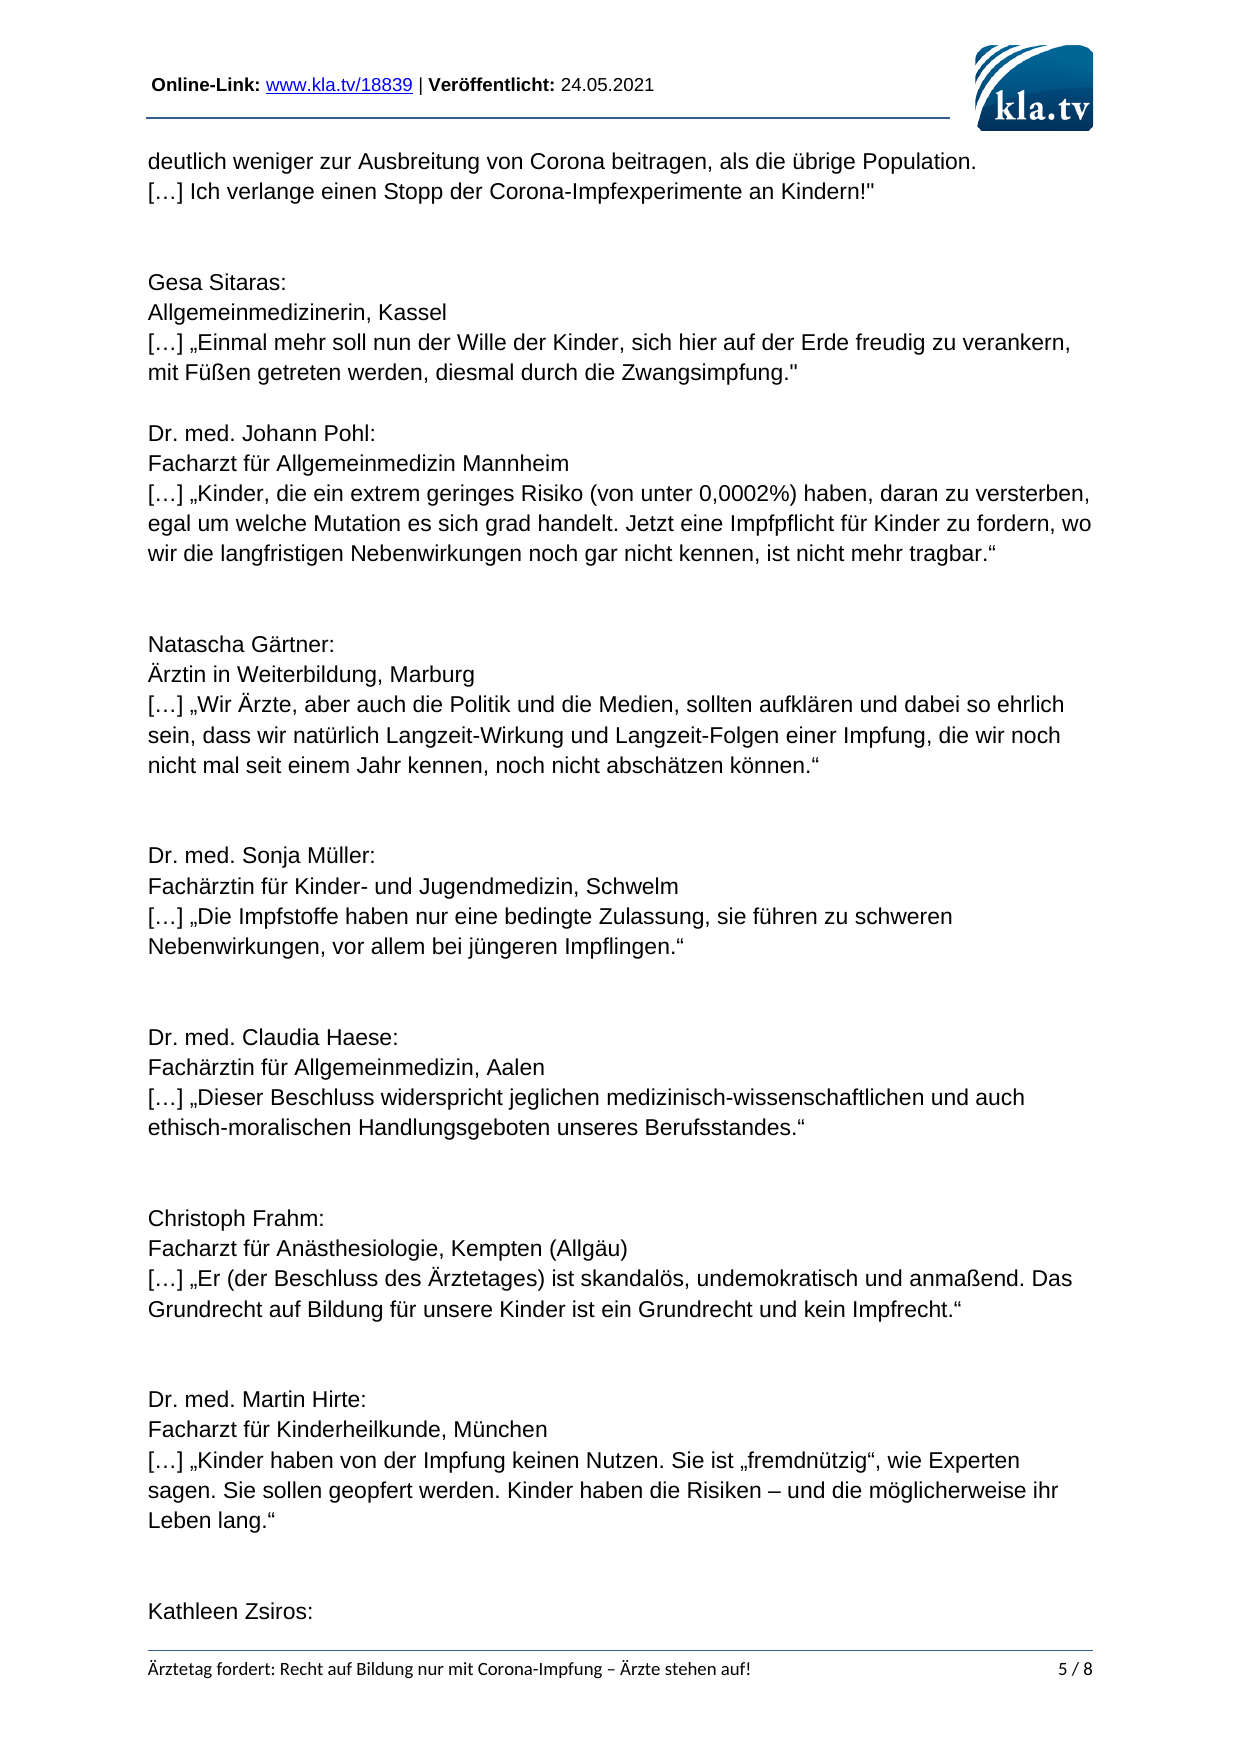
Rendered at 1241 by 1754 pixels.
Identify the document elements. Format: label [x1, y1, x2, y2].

text [148, 148, 1093, 1624]
